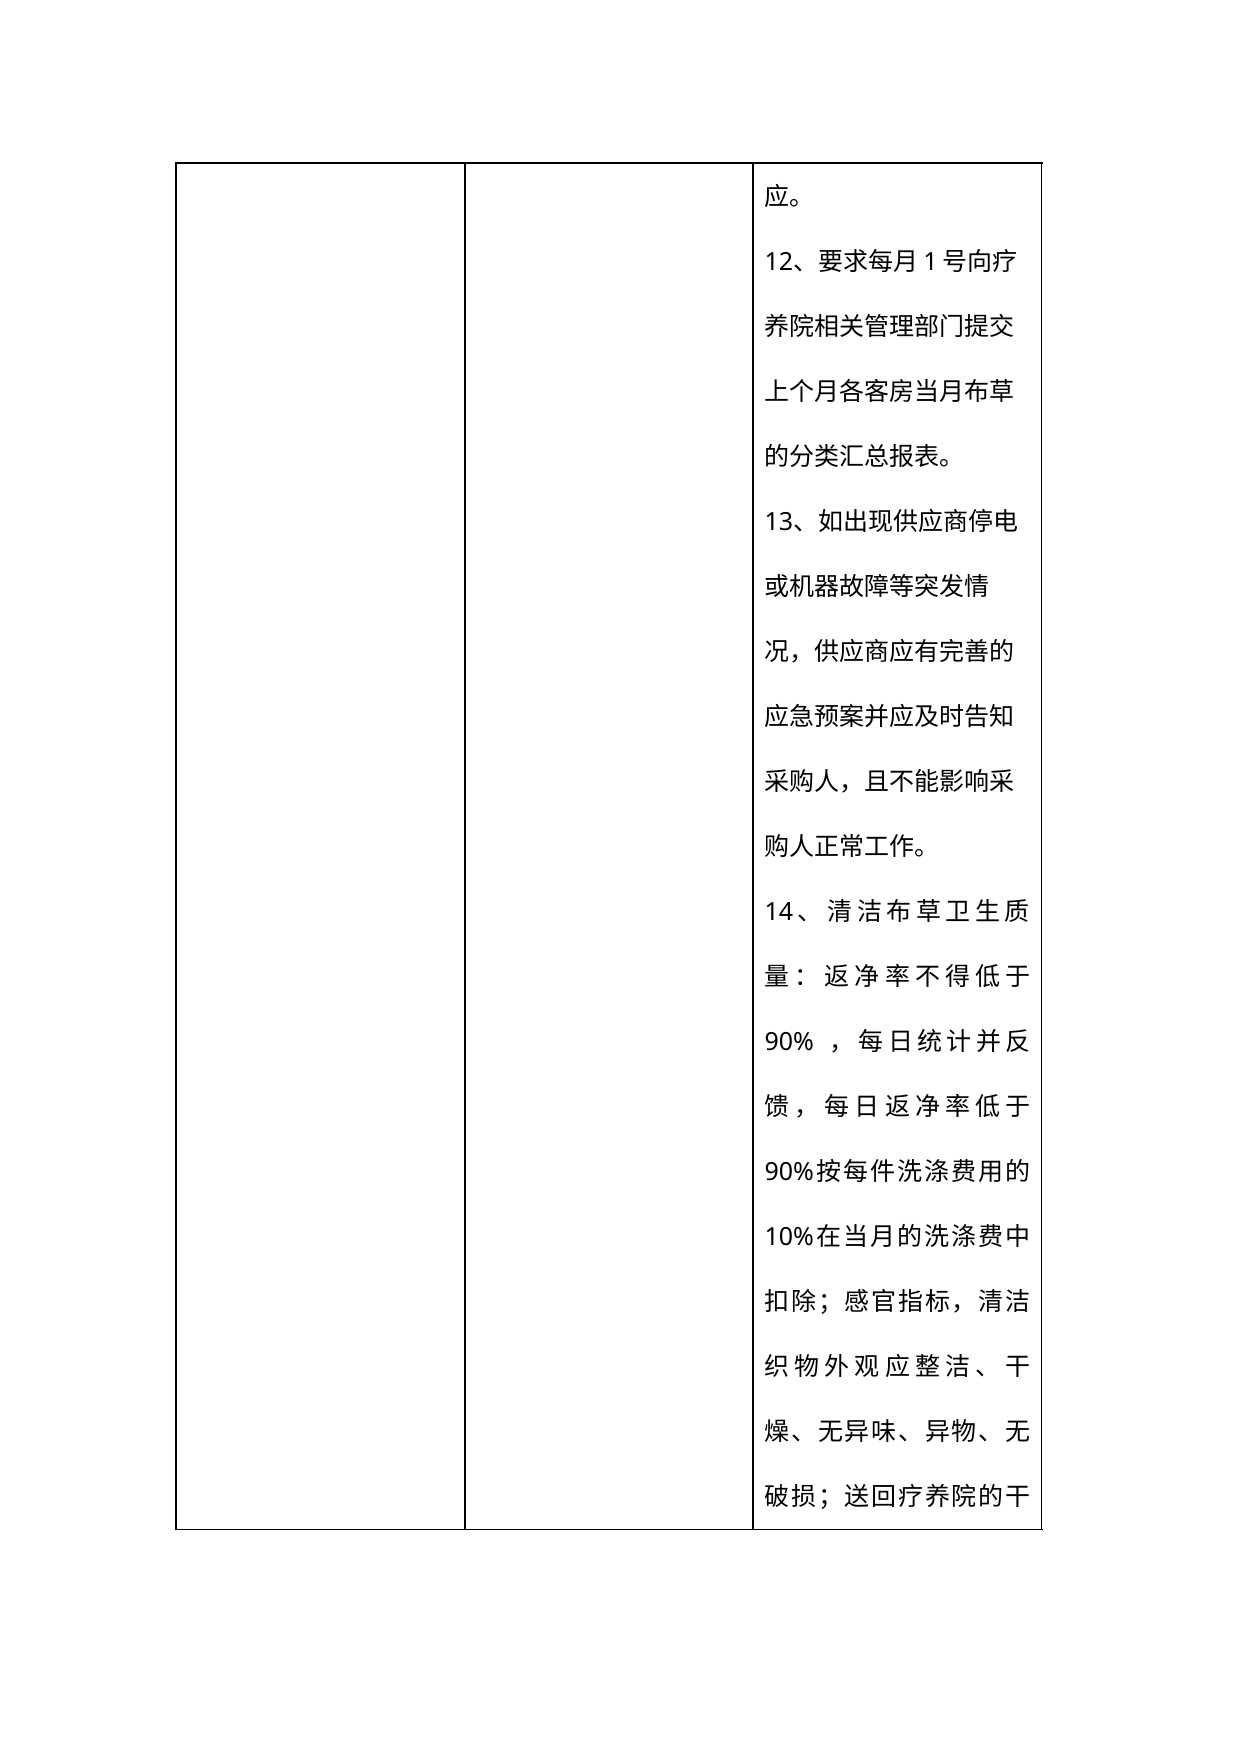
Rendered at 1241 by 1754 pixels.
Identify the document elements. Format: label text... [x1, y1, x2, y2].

table_cell [466, 164, 752, 1528]
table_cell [754, 164, 1041, 1528]
table_cell 1 [177, 164, 464, 1528]
